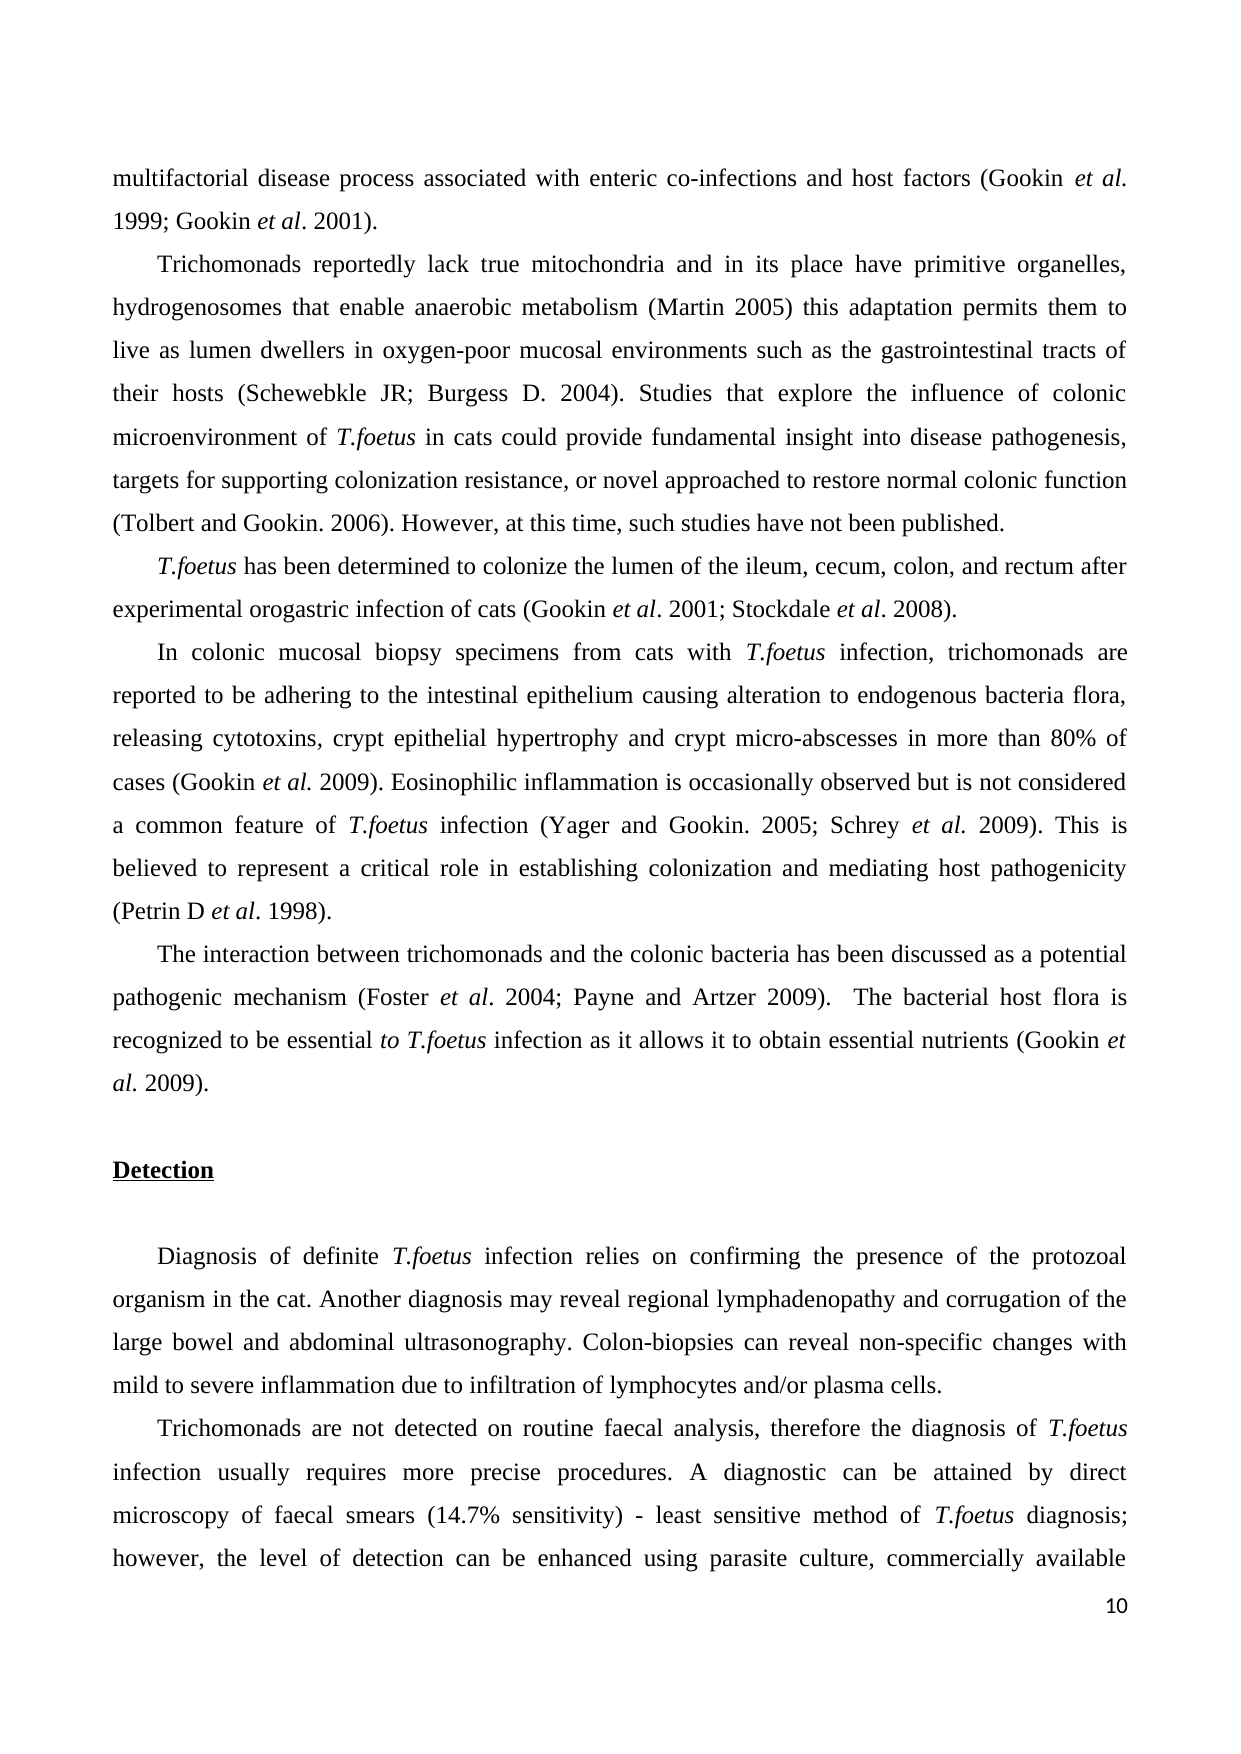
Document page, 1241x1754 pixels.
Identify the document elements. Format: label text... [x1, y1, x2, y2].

text Detection [112, 1155, 1128, 1183]
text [112, 1413, 1128, 1572]
text T.foetus has been determined to colonize the lumen of the ileum, cecum, colon, and rectum after experimental orogastric infection of cats (Gookin et al. 2001; Stockdale et al. 2008). [112, 551, 1128, 623]
text Diagnosis of definite T.foetus infection relies on confirming the presence of the protozoal organism in the cat. Another diagnosis may reveal regional lymphadenopathy and corrugation of the large bowel and abdominal ultrasonography. Colon-biopsies can reveal non-specific changes with mild to severe inflammation due to infiltration of lymphocytes and/or plasma cells. [112, 1241, 1128, 1399]
text The interaction between trichomonads and the colonic bacteria has been discussed as a potential pathogenic mechanism (Foster et al. 2004; Payne and Artzer 2009). The bacterial host flora is recognized to be essential to T.foetus infection as it allows it to obtain essential nutrients (Gookin et al. 2009). [112, 939, 1128, 1097]
text Trichomonads reportedly lack true mitochondria and in its place have primitive organelles, hydrogenosomes that enable anaerobic metabolism (Martin 2005) this adaptation permits them to live as lumen dwellers in oxygen-poor mucosal environments such as the gastrointestinal tracts of their hosts (Schewebkle JR; Burgess D. 2004). Studies that explore the influence of colonic microenvironment of T.foetus in cats could provide fundamental insight into disease pathogenesis, targets for supporting colonization resistance, or novel approached to restore normal colonic function (Tolbert and Gookin. 2006). However, at this time, such studies have not been published. [112, 249, 1128, 537]
text In colonic mucosal biopsy specimens from cats with T.foetus infection, trichomonads are reported to be adhering to the intestinal epithelium causing alteration to endogenous bacteria flora, releasing cytotoxins, crypt epithelial hypertrophy and crypt micro-abscesses in more than 80% of cases (Gookin et al. 2009). Eosinophilic inflammation is occasionally observed but is not considered a common feature of T.foetus infection (Yager and Gookin. 2005; Schrey et al. 2009). This is believed to represent a critical role in establishing colonization and mediating host pathogenicity (Petrin D et al. 1998). [112, 637, 1128, 925]
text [112, 163, 1128, 235]
